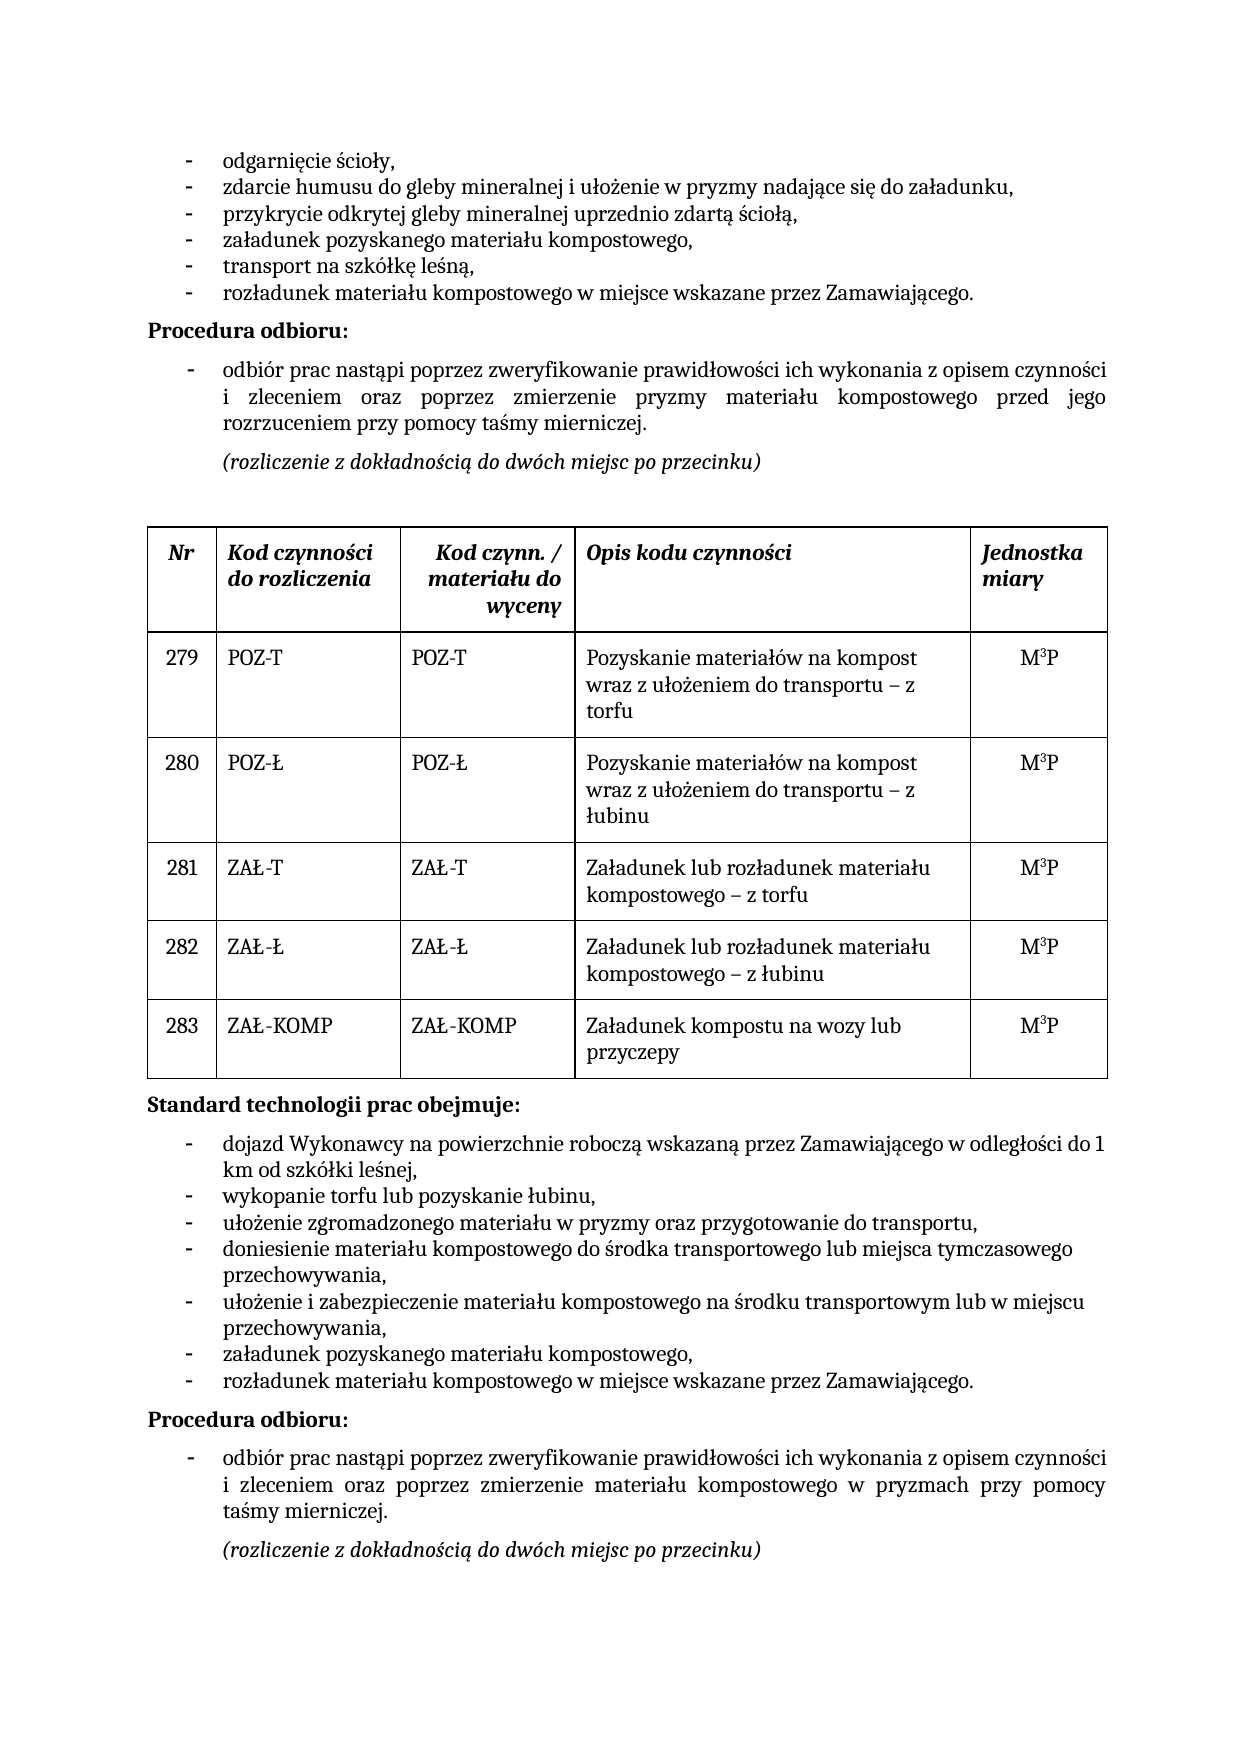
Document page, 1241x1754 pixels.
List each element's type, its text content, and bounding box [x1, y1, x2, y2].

text Procedura odbioru: [148, 318, 1107, 344]
list ułożenie zgromadzonego materiału w pryzmy oraz przygotowanie do transportu, [185, 1209, 1107, 1236]
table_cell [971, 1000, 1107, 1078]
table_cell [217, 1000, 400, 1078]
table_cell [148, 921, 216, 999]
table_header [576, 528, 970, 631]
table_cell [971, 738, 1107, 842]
list doniesienie materiału kompostowego do środka transportowego lub miejsca tymczasowego przechowywania, [185, 1236, 1107, 1288]
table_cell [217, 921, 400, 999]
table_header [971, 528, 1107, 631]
list przykrycie odkrytej gleby mineralnej uprzednio zdartą ściołą, [185, 200, 1107, 227]
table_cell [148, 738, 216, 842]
list odbiór prac nastąpi poprzez zweryfikowanie prawidłowości ich wykonania z opisem czynności i zleceniem oraz poprzez zmierzenie pryzmy materiału kompostowego przed jego rozrzuceniem przy pomocy taśmy mierniczej. [185, 357, 1107, 436]
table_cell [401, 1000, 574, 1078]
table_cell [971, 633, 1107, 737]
list odbiór prac nastąpi poprzez zweryfikowanie prawidłowości ich wykonania z opisem czynności i zleceniem oraz poprzez zmierzenie materiału kompostowego w pryzmach przy pomocy taśmy mierniczej. [185, 1445, 1107, 1524]
list załadunek pozyskanego materiału kompostowego, [185, 227, 1107, 253]
list załadunek pozyskanego materiału kompostowego, [185, 1341, 1107, 1367]
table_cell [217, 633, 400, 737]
text (rozliczenie z dokładnością do dwóch miejsc po przecinku) [148, 1537, 1107, 1563]
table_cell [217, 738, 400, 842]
text Procedura odbioru: [148, 1406, 1107, 1433]
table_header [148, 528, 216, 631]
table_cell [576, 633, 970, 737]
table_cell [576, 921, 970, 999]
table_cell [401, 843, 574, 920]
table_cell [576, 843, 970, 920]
list zdarcie humusu do gleby mineralnej i ułożenie w pryzmy nadające się do załadunku, [185, 174, 1107, 200]
list odgarnięcie ścioły, [185, 148, 1107, 174]
list wykopanie torfu lub pozyskanie łubinu, [185, 1183, 1107, 1209]
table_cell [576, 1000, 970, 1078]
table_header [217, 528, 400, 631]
text Standard technologii prac obejmuje: [148, 1091, 1107, 1118]
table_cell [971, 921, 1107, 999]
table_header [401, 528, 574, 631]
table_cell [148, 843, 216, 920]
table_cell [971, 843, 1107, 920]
list rozładunek materiału kompostowego w miejsce wskazane przez Zamawiającego. [185, 1367, 1107, 1394]
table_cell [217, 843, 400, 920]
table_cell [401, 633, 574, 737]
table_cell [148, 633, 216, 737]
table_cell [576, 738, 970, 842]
list transport na szkółkę leśną, [185, 253, 1107, 279]
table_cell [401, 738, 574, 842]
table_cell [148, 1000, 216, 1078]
list ułożenie i zabezpieczenie materiału kompostowego na środku transportowym lub w miejscu przechowywania, [185, 1288, 1107, 1341]
list dojazd Wykonawcy na powierzchnie roboczą wskazaną przez Zamawiającego w odległości do 1 km od szkółki leśnej, [185, 1130, 1107, 1183]
text (rozliczenie z dokładnością do dwóch miejsc po przecinku) [148, 449, 1107, 475]
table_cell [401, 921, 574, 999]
list rozładunek materiału kompostowego w miejsce wskazane przez Zamawiającego. [185, 279, 1107, 306]
